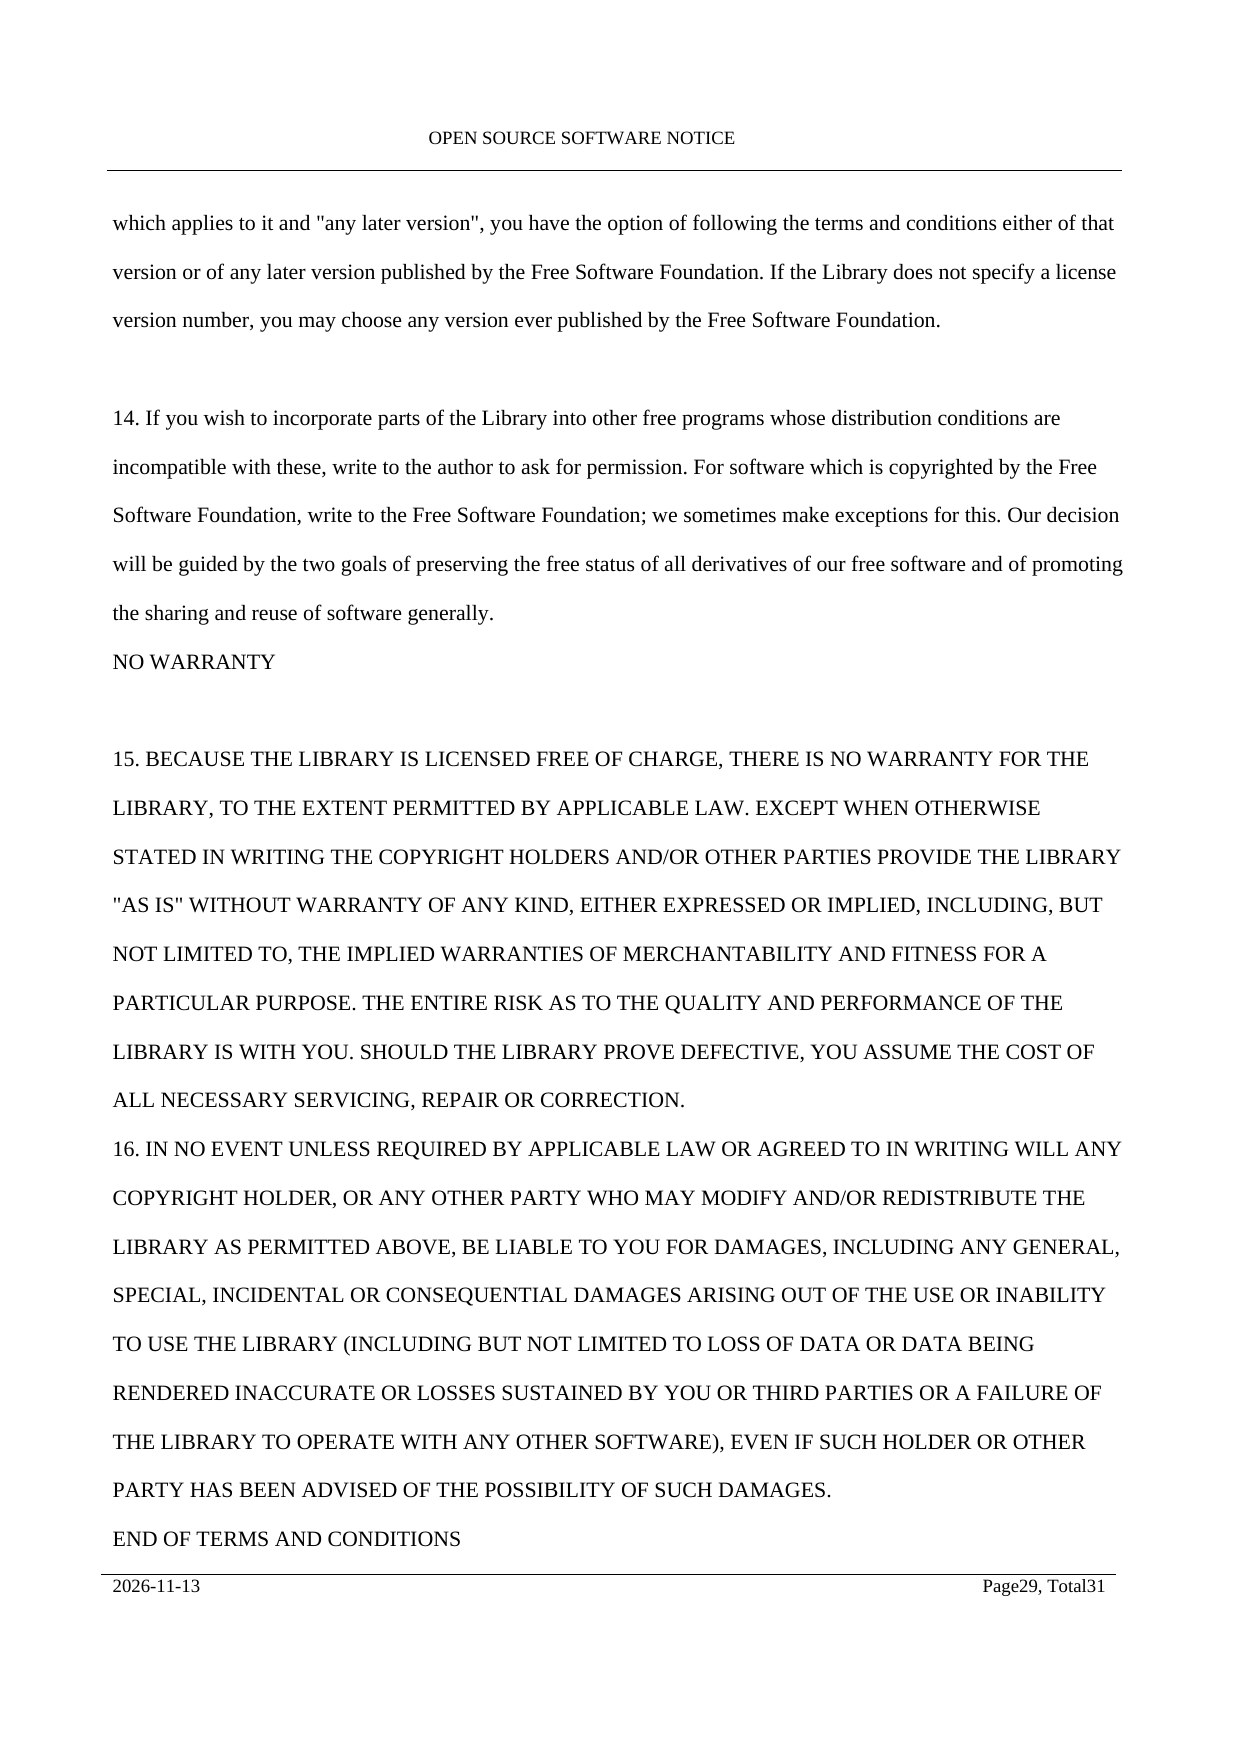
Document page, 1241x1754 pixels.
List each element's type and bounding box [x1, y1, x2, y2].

text [112, 206, 1128, 1555]
